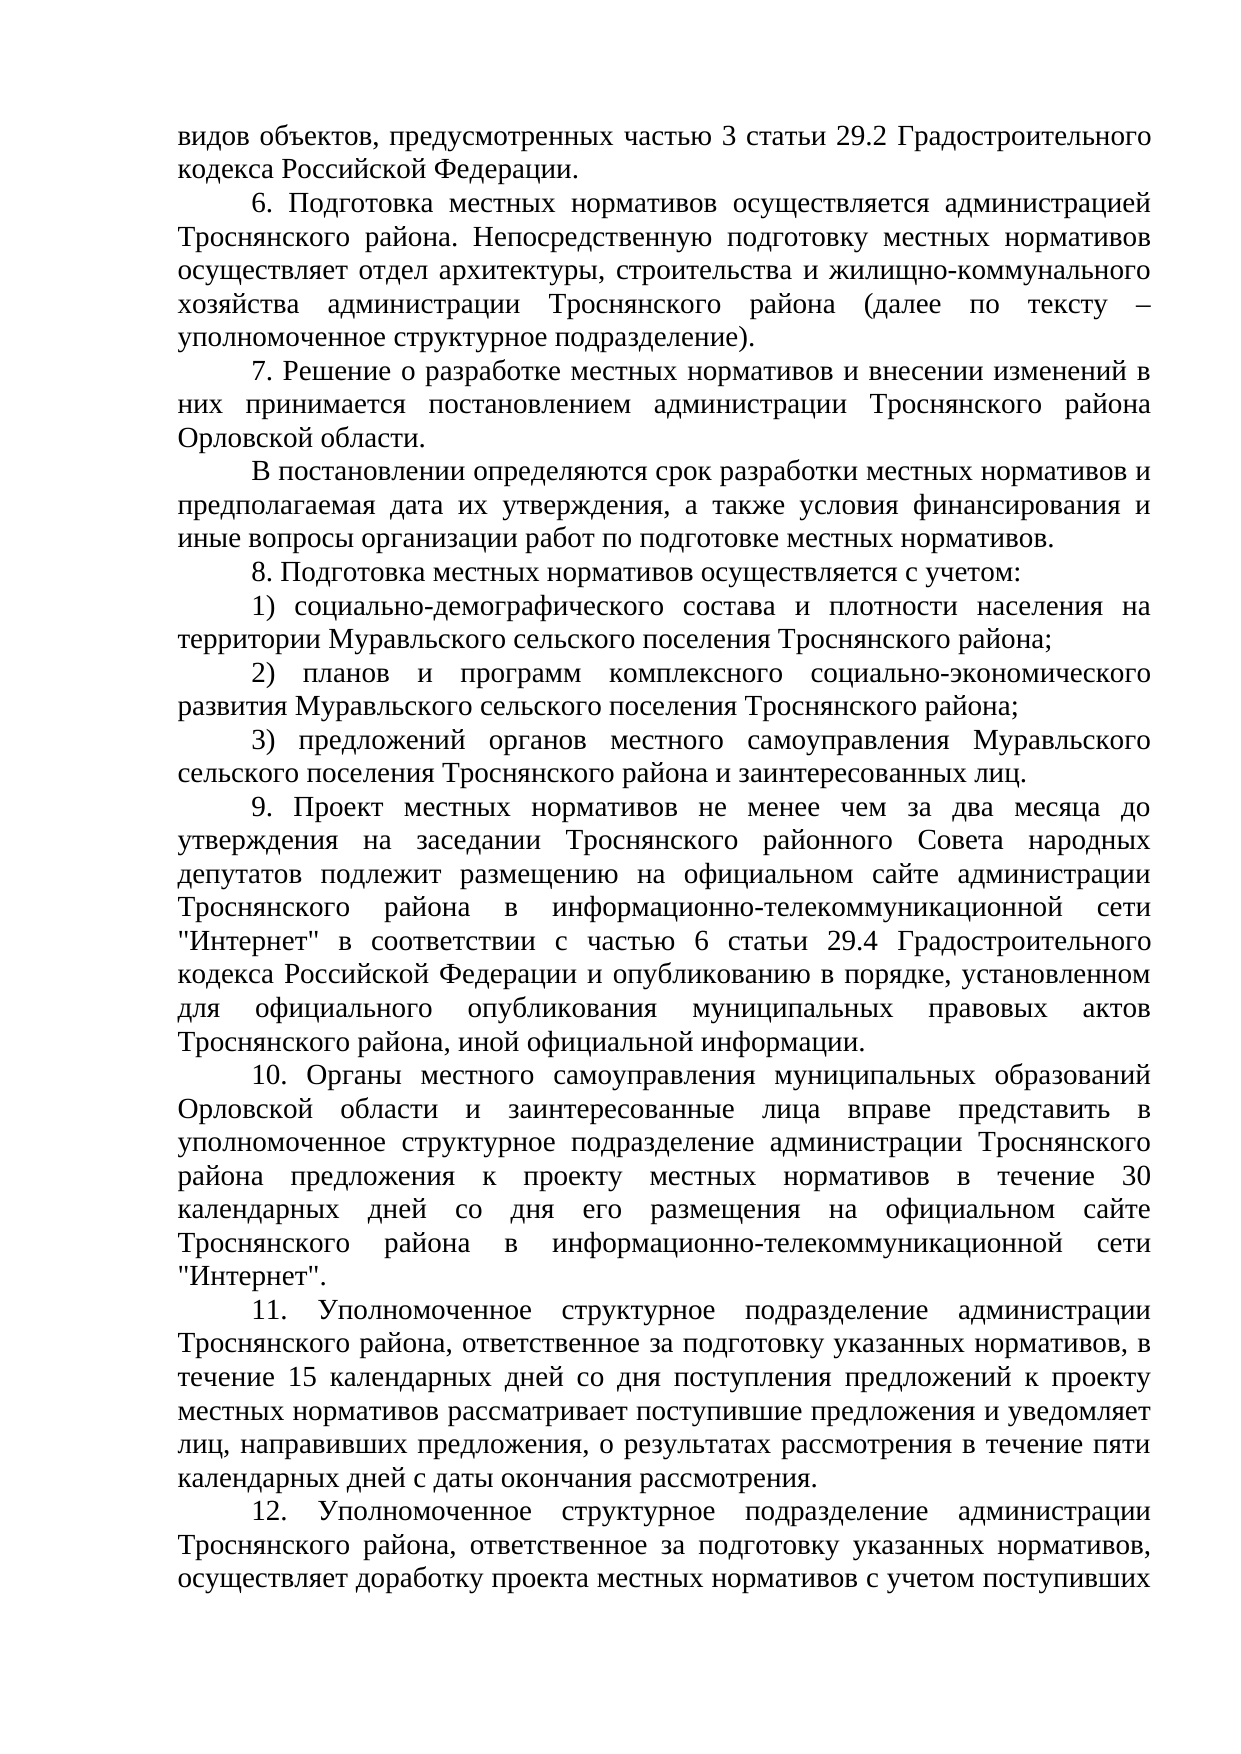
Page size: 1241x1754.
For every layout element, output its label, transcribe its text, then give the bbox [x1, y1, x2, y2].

text 10. Органы местного самоуправления муниципальных образований Орловской области и заинтересованные лица вправе представить в уполномоченное структурное подразделение администрации Троснянского района предложения к проекту местных нормативов в течение 30 календарных дней со дня его размещения на официальном сайте Троснянского района в информационно-телекоммуникационной сети "Интернет". [177, 1057, 1152, 1292]
text 1) социально-демографического состава и плотности населения на территории Муравльского сельского поселения Троснянского района; [177, 588, 1152, 655]
text 8. Подготовка местных нормативов осуществляется с учетом: [177, 554, 1152, 588]
text 6. Подготовка местных нормативов осуществляется администрацией Троснянского района. Непосредственную подготовку местных нормативов осуществляет отдел архитектуры, строительства и жилищно-коммунального хозяйства администрации Троснянского района (далее по тексту – уполномоченное структурное подразделение). [177, 185, 1152, 353]
text 7. Решение о разработке местных нормативов и внесении изменений в них принимается постановлением администрации Троснянского района Орловской области. [177, 353, 1152, 453]
text В постановлении определяются срок разработки местных нормативов и предполагаемая дата их утверждения, а также условия финансирования и иные вопросы организации работ по подготовке местных нормативов. [177, 453, 1152, 554]
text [177, 1493, 1152, 1594]
text 11. Уполномоченное структурное подразделение администрации Троснянского района, ответственное за подготовку указанных нормативов, в течение 15 календарных дней со дня поступления предложений к проекту местных нормативов рассматривает поступившие предложения и уведомляет лиц, направивших предложения, о результатах рассмотрения в течение пяти календарных дней с даты окончания рассмотрения. [177, 1292, 1152, 1493]
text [177, 118, 1152, 185]
text 9. Проект местных нормативов не менее чем за два месяца до утверждения на заседании Троснянского районного Совета народных депутатов подлежит размещению на официальном сайте администрации Троснянского района в информационно-телекоммуникационной сети "Интернет" в соответствии с частью 6 статьи 29.4 Градостроительного кодекса Российской Федерации и опубликованию в порядке, установленном для официального опубликования муниципальных правовых актов Троснянского района, иной официальной информации. [177, 789, 1152, 1057]
text 3) предложений органов местного самоуправления Муравльского сельского поселения Троснянского района и заинтересованных лиц. [177, 722, 1152, 789]
text 2) планов и программ комплексного социально-экономического развития Муравльского сельского поселения Троснянского района; [177, 655, 1152, 722]
